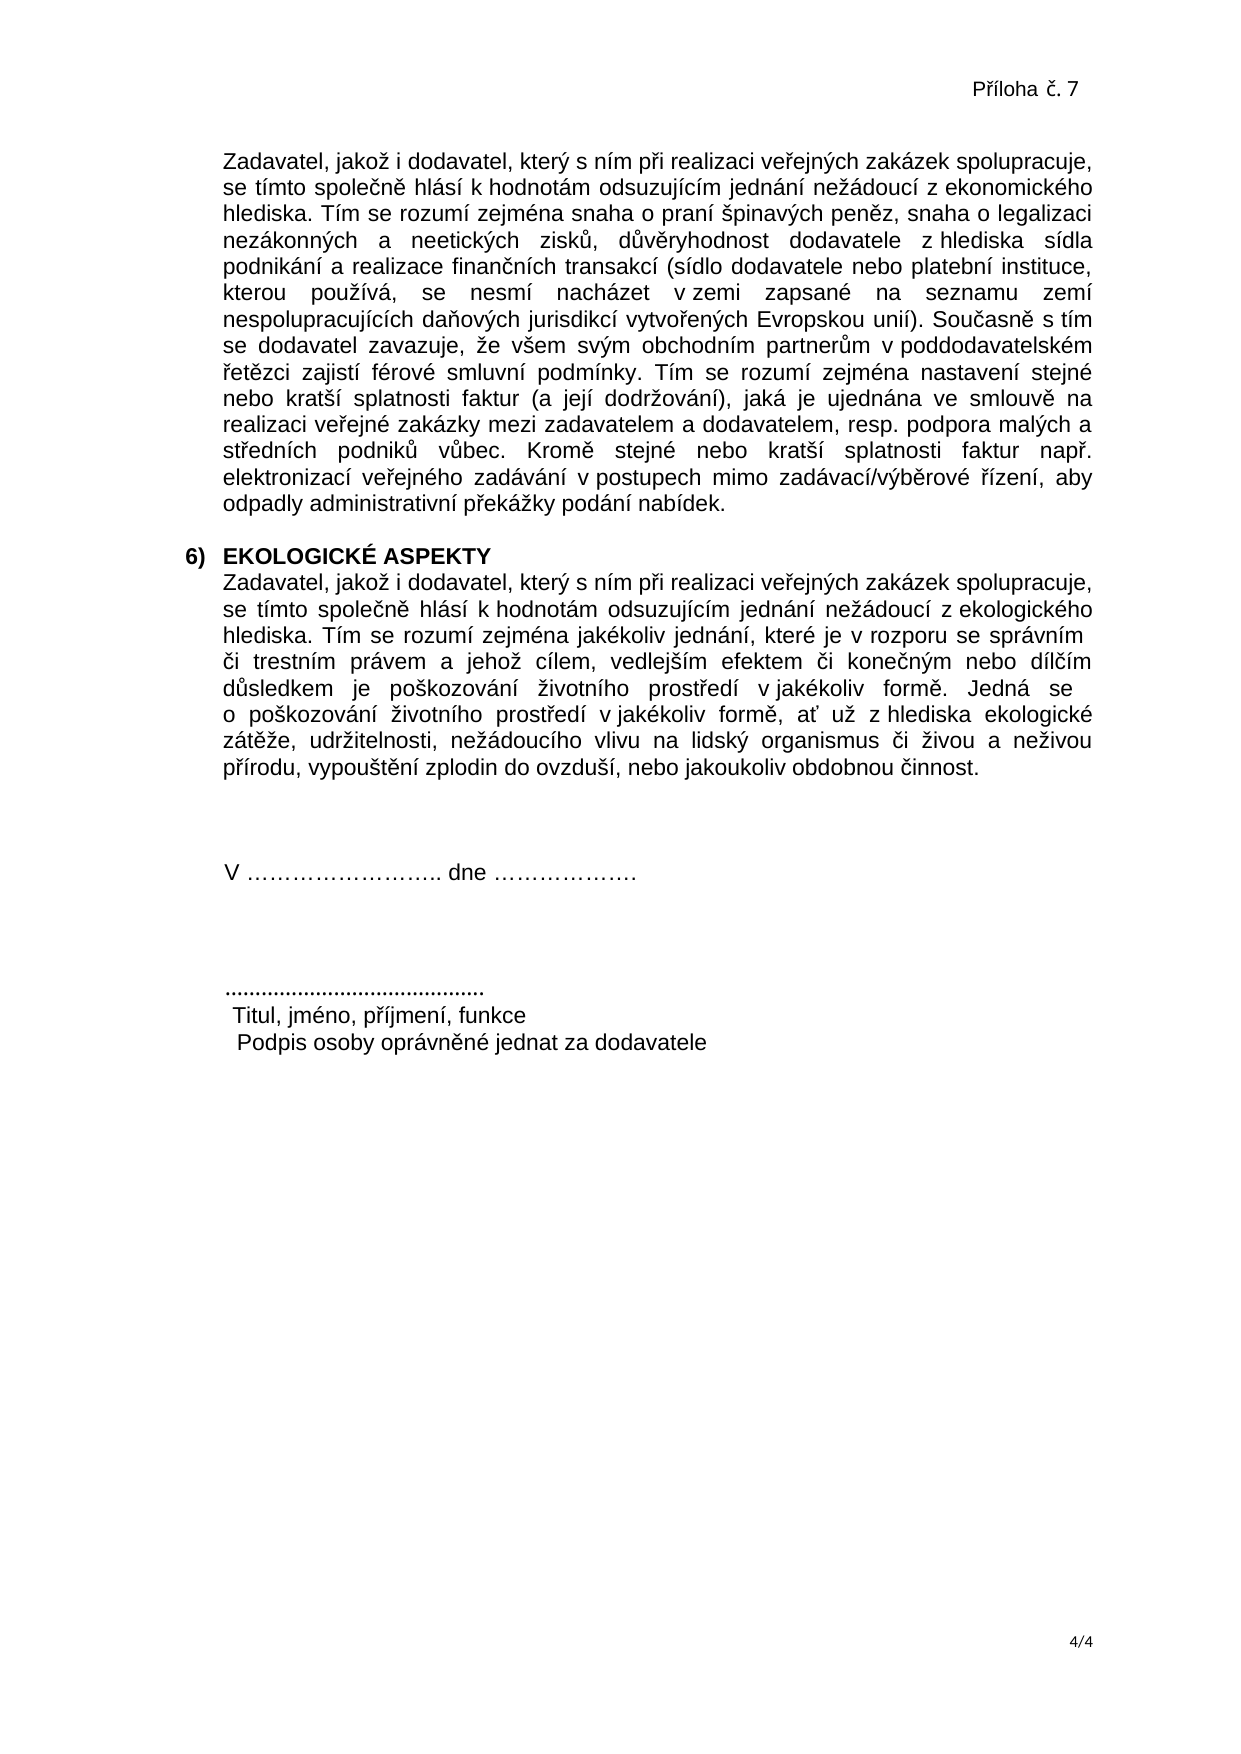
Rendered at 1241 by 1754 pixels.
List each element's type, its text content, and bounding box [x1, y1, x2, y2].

list EKOLOGICKÉ ASPEKTY [185, 543, 1093, 569]
list Zadavatel, jakož i dodavatel, který s ním při realizaci veřejných zakázek spolupracuje, se tímto společně hlásí k hodnotám odsuzujícím jednání nežádoucí z ekonomického hlediska. Tím se rozumí zejména snaha o praní špinavých peněz, snaha o legalizaci nezákonných a neetických zisků, důvěryhodnost dodavatele z hlediska sídla podnikání a realizace finančních transakcí (sídlo dodavatele nebo platební instituce, kterou používá, se nesmí nacházet v zemi zapsané na seznamu zemí nespolupracujících daňových jurisdikcí vytvořených Evropskou unií). Současně s tím se dodavatel zavazuje, že všem svým obchodním partnerům v poddodavatelském řetězci zajistí férové smluvní podmínky. Tím se rozumí zejména nastavení stejné nebo kratší splatnosti faktur (a její dodržování), jaká je ujednána ve smlouvě na realizaci veřejné zakázky mezi zadavatelem a dodavatelem, resp. podpora malých a středních podniků vůbec. Kromě stejné nebo kratší splatnosti faktur např. elektronizací veřejného zadávání v postupech mimo zadávací/výběrové řízení, aby odpadly administrativní překážky podání nabídek. [223, 148, 1093, 517]
list Zadavatel, jakož i dodavatel, který s ním při realizaci veřejných zakázek spolupracuje, se tímto společně hlásí k hodnotám odsuzujícím jednání nežádoucí z ekologického hlediska. Tím se rozumí zejména jakékoliv jednání, které je v rozporu se správním či trestním právem a jehož cílem, vedlejším efektem či konečným nebo dílčím důsledkem je poškozování životního prostředí v jakékoliv formě. Jedná se o poškozování životního prostředí v jakékoliv formě, ať už z hlediska ekologické zátěže, udržitelnosti, nežádoucího vlivu na lidský organismus či živou a neživou přírodu, vypouštění zplodin do ovzduší, nebo jakoukoliv obdobnou činnost. [223, 569, 1093, 780]
text V …………………….. dne ………………. [148, 859, 1093, 886]
text Podpis osoby oprávněné jednat za dodavatele [148, 1028, 1093, 1055]
text ……………………………………. Titul, jméno, příjmení, funkce [207, 971, 1093, 1028]
